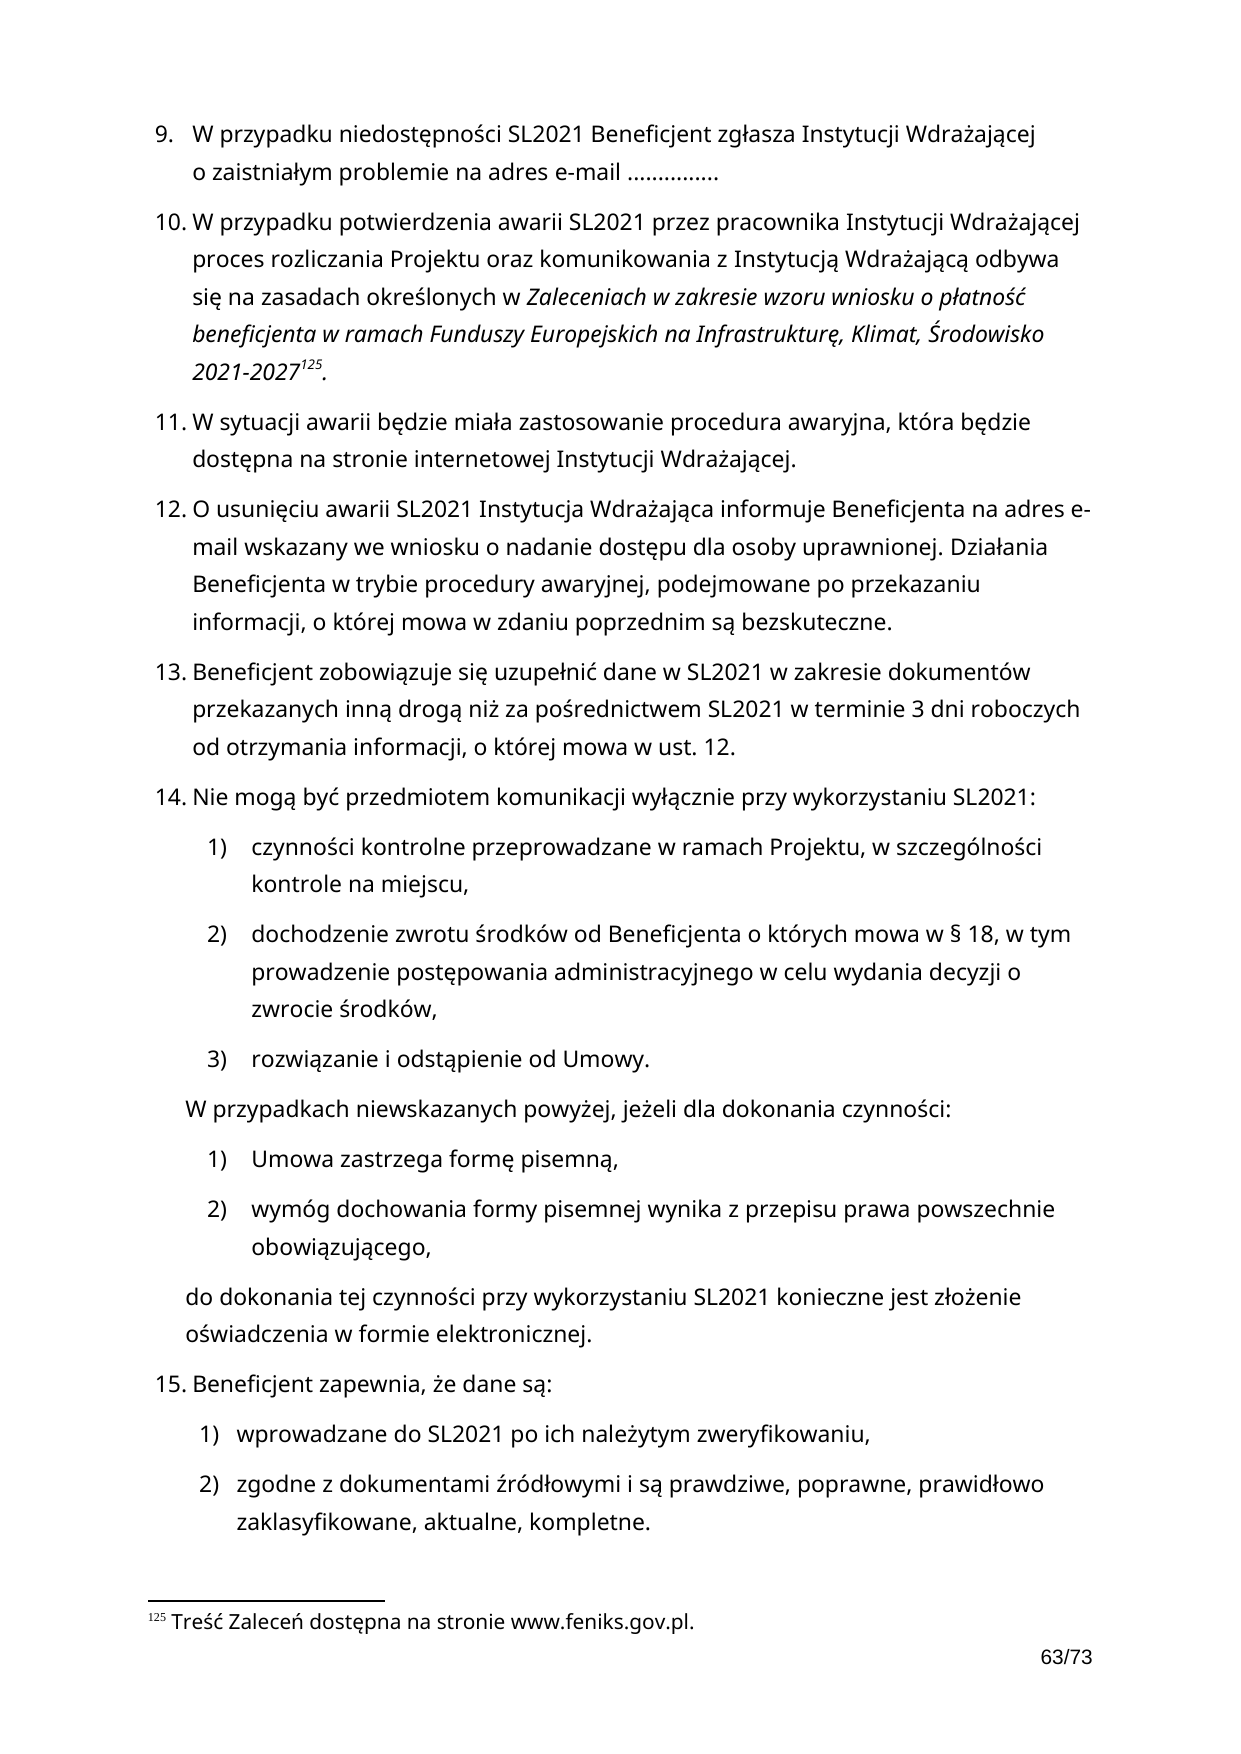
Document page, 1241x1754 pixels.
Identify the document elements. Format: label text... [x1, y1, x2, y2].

text W przypadkach niewskazanych powyżej, jeżeli dla dokonania czynności: [185, 1093, 1092, 1124]
list W przypadku niedostępności SL2021 Beneficjent zgłasza Instytucji Wdrażającej o zaistniałym problemie na adres e-mail ............... [154, 118, 1092, 187]
list wprowadzane do SL2021 po ich należytym zweryfikowaniu, [199, 1418, 1092, 1449]
list Beneficjent zobowiązuje się uzupełnić dane w SL2021 w zakresie dokumentów przekazanych inną drogą niż za pośrednictwem SL2021 w terminie 3 dni roboczych od otrzymania informacji, o której mowa w ust. 12. [154, 656, 1092, 762]
list Umowa zastrzega formę pisemną, [207, 1143, 1092, 1174]
list W sytuacji awarii będzie miała zastosowanie procedura awaryjna, która będzie dostępna na stronie internetowej Instytucji Wdrażającej. [154, 406, 1092, 474]
list zgodne z dokumentami źródłowymi i są prawdziwe, poprawne, prawidłowo zaklasyfikowane, aktualne, kompletne. [199, 1468, 1092, 1537]
list Beneficjent zapewnia, że dane są: [154, 1368, 1092, 1399]
list dochodzenie zwrotu środków od Beneficjenta o których mowa w § 18, w tym prowadzenie postępowania administracyjnego w celu wydania decyzji o zwrocie środków, [207, 918, 1092, 1024]
text do dokonania tej czynności przy wykorzystaniu SL2021 konieczne jest złożenie oświadczenia w formie elektronicznej. [185, 1281, 1092, 1349]
list rozwiązanie i odstąpienie od Umowy. [207, 1043, 1092, 1074]
list Nie mogą być przedmiotem komunikacji wyłącznie przy wykorzystaniu SL2021: [154, 781, 1092, 812]
list O usunięciu awarii SL2021 Instytucja Wdrażająca informuje Beneficjenta na adres e-mail wskazany we wniosku o nadanie dostępu dla osoby uprawnionej. Działania Beneficjenta w trybie procedury awaryjnej, podejmowane po przekazaniu informacji, o której mowa w zdaniu poprzednim są bezskuteczne. [154, 493, 1092, 637]
list W przypadku potwierdzenia awarii SL2021 przez pracownika Instytucji Wdrażającej proces rozliczania Projektu oraz komunikowania z Instytucją Wdrażającą odbywa się na zasadach określonych w Zaleceniach w zakresie wzoru wniosku o płatność beneficjenta w ramach Funduszy Europejskich na Infrastrukturę, Klimat, Środowisko 2021-2027. [154, 206, 1092, 387]
list wymóg dochowania formy pisemnej wynika z przepisu prawa powszechnie obowiązującego, [207, 1193, 1092, 1262]
list czynności kontrolne przeprowadzane w ramach Projektu, w szczególności kontrole na miejscu, [207, 831, 1092, 899]
